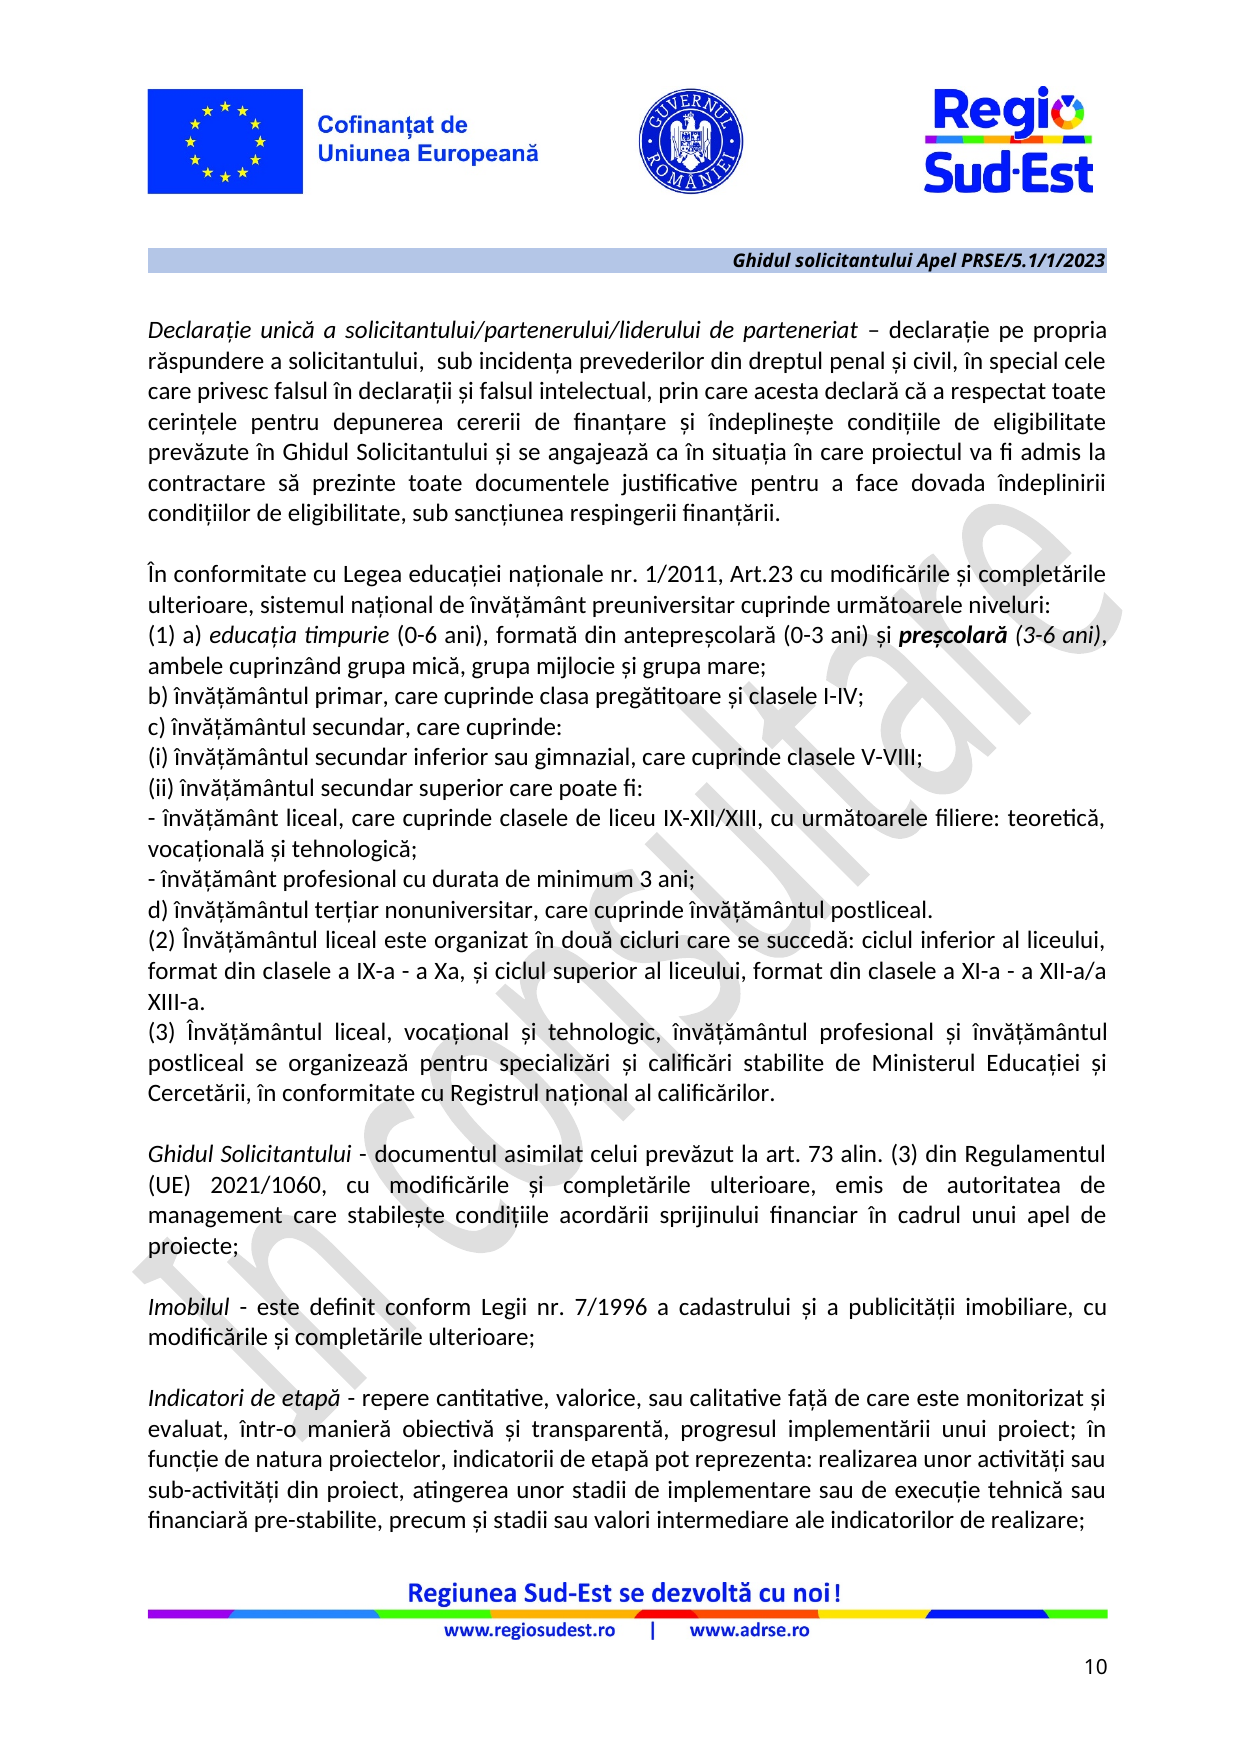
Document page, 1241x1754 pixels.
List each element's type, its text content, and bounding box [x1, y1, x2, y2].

text Imobilul - este definit conform Legii nr. 7/1996 a cadastrului şi a publicității imobiliare, cu modificările și completările ulterioare; [148, 1291, 1107, 1352]
text Ghidul Solicitantului - documentul asimilat celui prevăzut la art. 73 alin. (3) din Regulamentul (UE) 2021/1060, cu modificările și completările ulterioare, emis de autoritatea de management care stabilește condițiile acordării sprijinului financiar în cadrul unui apel de proiecte; [148, 1138, 1107, 1260]
picture [147, 1582, 1108, 1640]
text (i) învăţământul secundar inferior sau gimnazial, care cuprinde clasele V-VIII; [148, 742, 1107, 772]
list (3) Învăţământul liceal, vocaţional şi tehnologic, învăţământul profesional şi învăţământul postliceal se organizează pentru specializări şi calificări stabilite de Ministerul Educaţiei şi Cercetării, în conformitate cu Registrul naţional al calificărilor. [148, 1016, 1107, 1108]
text c) învăţământul secundar, care cuprinde: [148, 711, 1107, 742]
list Indicatori de etapă - repere cantitative, valorice, sau calitative față de care este monitorizat și evaluat, într-o manieră obiectivă și transparentă, progresul implementării unui proiect; în funcție de natura proiectelor, indicatorii de etapă pot reprezenta: realizarea unor activități sau sub-activități din proiect, atingerea unor stadii de implementare sau de execuție tehnică sau financiară pre-stabilite, precum și stadii sau valori intermediare ale indicatorilor de realizare; [148, 1382, 1107, 1535]
text b) învăţământul primar, care cuprinde clasa pregătitoare şi clasele I-IV; [148, 681, 1107, 711]
list Declarație unică a solicitantului/partenerului/liderului de parteneriat – declarație pe propria răspundere a solicitantului, sub incidența prevederilor din dreptul penal și civil, în special cele care privesc falsul în declarații și falsul intelectual, prin care acesta declară că a respectat toate cerințele pentru depunerea cererii de finanțare și îndeplinește condițiile de eligibilitate prevăzute în Ghidul Solicitantului și se angajează ca în situația în care proiectul va fi admis la contractare să prezinte toate documentele justificative pentru a face dovada îndeplinirii condițiilor de eligibilitate, sub sancțiunea respingerii finanțării. [148, 314, 1107, 528]
picture [147, 86, 1093, 195]
text - învăţământ liceal, care cuprinde clasele de liceu IX-XII/XIII, cu următoarele filiere: teoretică, vocaţională şi tehnologică; [148, 803, 1107, 864]
text - învăţământ profesional cu durata de minimum 3 ani; [148, 864, 1107, 894]
text (1) a) educaţia timpurie (0-6 ani), formată din antepreşcolară (0-3 ani) şi preşcolară (3-6 ani), ambele cuprinzând grupa mică, grupa mijlocie şi grupa mare; [148, 619, 1107, 681]
text (ii) învăţământul secundar superior care poate fi: [148, 772, 1107, 803]
text (2) Învăţământul liceal este organizat în două cicluri care se succedă: ciclul inferior al liceului, format din clasele a IX-a - a Xa, şi ciclul superior al liceului, format din clasele a XI-a - a XII-a/a XIII-a. [148, 925, 1107, 1016]
list În conformitate cu Legea educației naționale nr. 1/2011, Art.23 cu modificările și completările ulterioare, sistemul național de învățământ preuniversitar cuprinde următoarele niveluri: [148, 558, 1107, 619]
text d) învăţământul terţiar nonuniversitar, care cuprinde învăţământul postliceal. [148, 894, 1107, 925]
